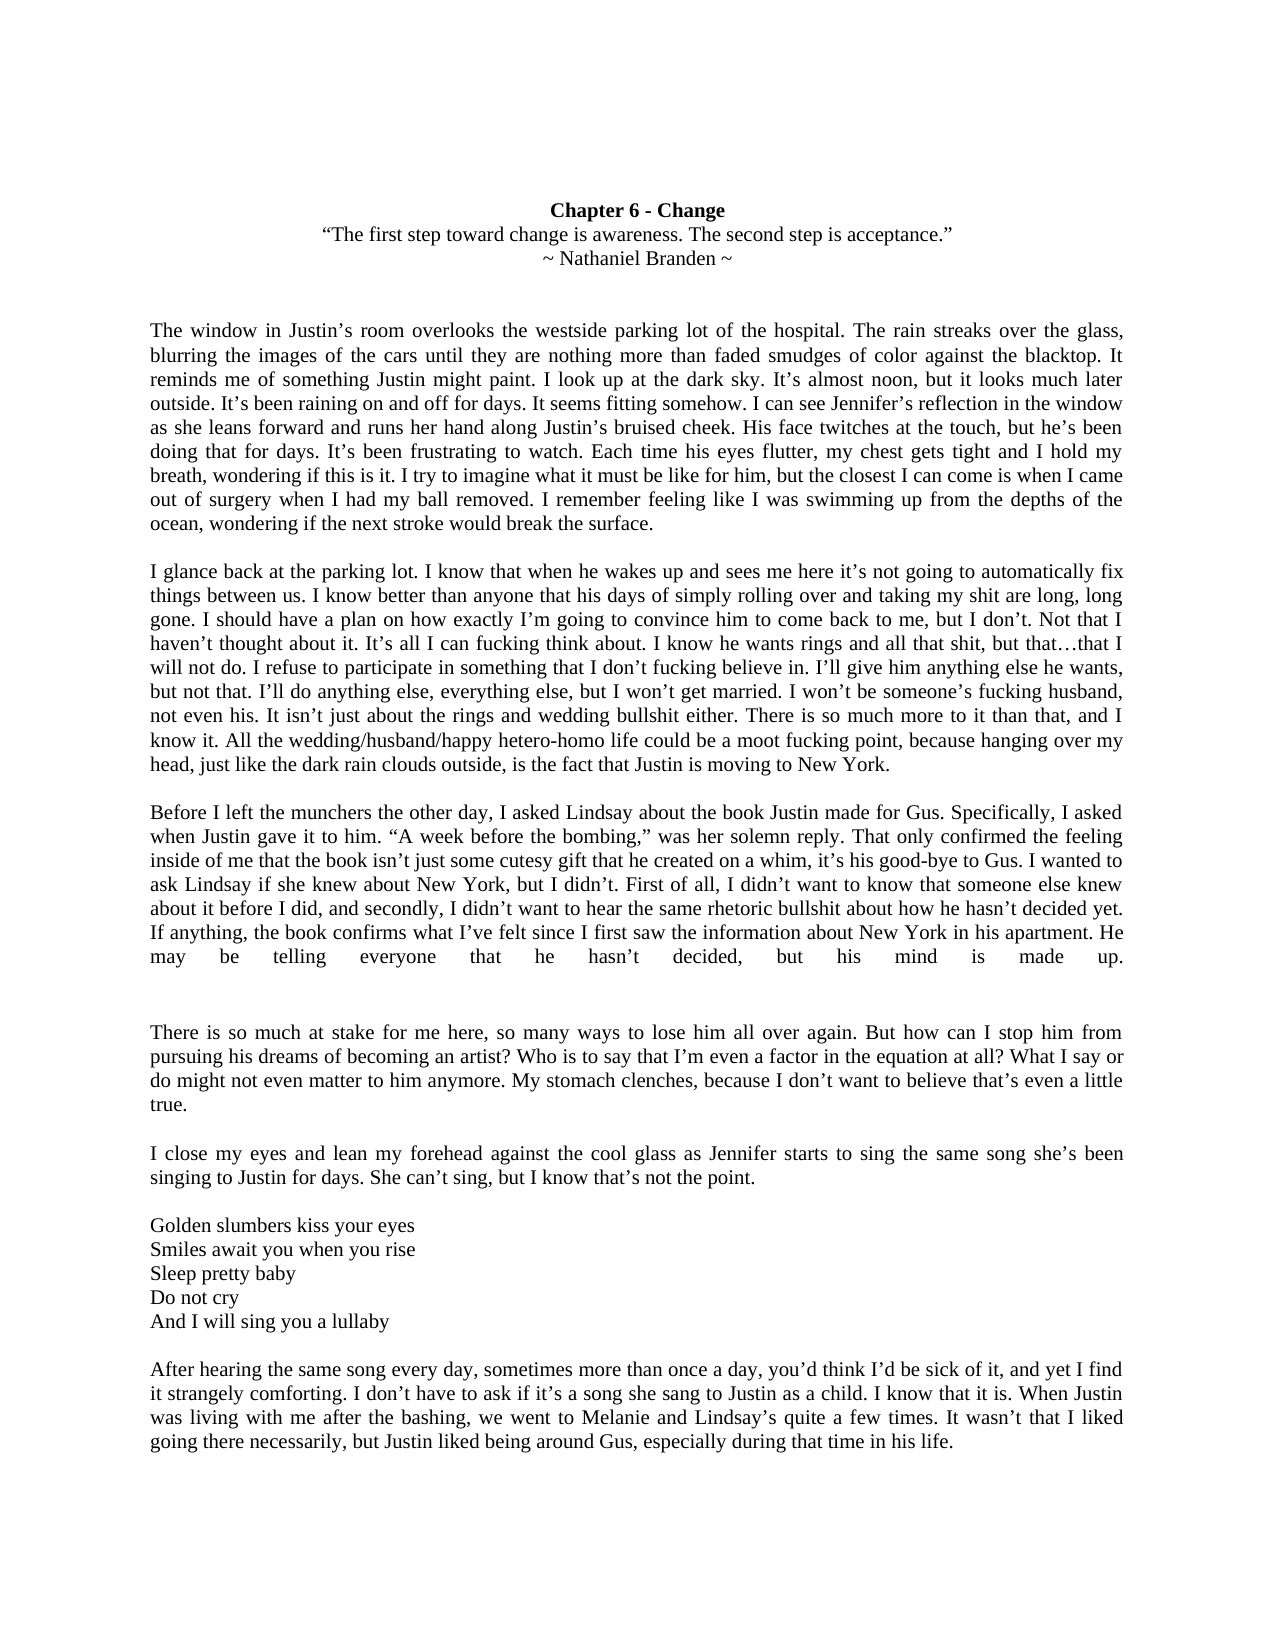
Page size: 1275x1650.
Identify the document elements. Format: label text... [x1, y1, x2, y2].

text I glance back at the parking lot. I know that when he wakes up and sees me here it’s not going to automatically fix things between us. I know better than anyone that his days of simply rolling over and taking my shit are long, long gone. I should have a plan on how exactly I’m going to convince him to come back to me, but I don’t. Not that I haven’t thought about it. It’s all I can fucking think about. I know he wants rings and all that shit, but that…that I will not do. I refuse to participate in something that I don’t fucking believe in. I’ll give him anything else he wants, but not that. I’ll do anything else, everything else, but I won’t get married. I won’t be someone’s fucking husband, not even his. It isn’t just about the rings and wedding bullshit either. There is so much more to it than that, and I know it. All the wedding/husband/happy hetero-homo life could be a moot fucking point, because hanging over my head, just like the dark rain clouds outside, is the fact that Justin is moving to New York. [150, 559, 1125, 776]
text I close my eyes and lean my forehead against the cool glass as Jennifer starts to sing the same song she’s been singing to Justin for days. She can’t sing, but I know that’s not the point. [150, 1141, 1125, 1189]
text And I will sing you a lullaby [150, 1309, 1125, 1333]
text Sleep pretty baby [150, 1261, 1125, 1285]
text ~ Nathaniel Branden ~ [150, 246, 1125, 270]
text The window in Justin’s room overlooks the westside parking lot of the hospital. The rain streaks over the glass, blurring the images of the cars until they are nothing more than faded smudges of color against the blacktop. It reminds me of something Justin might paint. I look up at the dark sky. It’s almost noon, but it looks much later outside. It’s been raining on and off for days. It seems fitting somehow. I can see Jennifer’s reflection in the window as she leans forward and runs her hand along Justin’s bruised cheek. His face twitches at the touch, but he’s been doing that for days. It’s been frustrating to watch. Each time his eyes flutter, my chest gets tight and I hold my breath, wondering if this is it. I try to imagine what it must be like for him, but the closest I can come is when I came out of surgery when I had my ball removed. I remember feeling like I was swimming up from the depths of the ocean, wondering if the next stroke would break the surface. [150, 318, 1125, 535]
text Smiles await you when you rise [150, 1237, 1125, 1261]
text After hearing the same song every day, sometimes more than once a day, you’d think I’d be sick of it, and yet I find it strangely comforting. I don’t have to ask if it’s a song she sang to Justin as a child. I know that it is. When Justin was living with me after the bashing, we went to Melanie and Lindsay’s quite a few times. It wasn’t that I liked going there necessarily, but Justin liked being around Gus, especially during that time in his life. [150, 1357, 1125, 1453]
text Golden slumbers kiss your eyes [150, 1213, 1125, 1237]
text “The first step toward change is awareness. The second step is acceptance.” [150, 222, 1125, 246]
text Chapter 6 - Change [150, 198, 1125, 222]
text Before I left the munchers the other day, I asked Lindsay about the book Justin made for Gus. Specifically, I asked when Justin gave it to him. “A week before the bombing,” was her solemn reply. That only confirmed the feeling inside of me that the book isn’t just some cutesy gift that he created on a whim, it’s his good-bye to Gus. I wanted to ask Lindsay if she knew about New York, but I didn’t. First of all, I didn’t want to know that someone else knew about it before I did, and secondly, I didn’t want to hear the same rhetoric bullshit about how he hasn’t decided yet. If anything, the book confirms what I’ve felt since I first saw the information about New York in his apartment. He may be telling everyone that he hasn’t decided, but his mind is made up. [150, 800, 1125, 996]
text There is so much at stake for me here, so many ways to lose him all over again. But how can I stop him from pursuing his dreams of becoming an artist? Who is to say that I’m even a factor in the equation at all? What I say or do might not even matter to him anymore. My stomach clenches, because I don’t want to believe that’s even a little true. [150, 1020, 1125, 1116]
text Do not cry [150, 1285, 1125, 1309]
